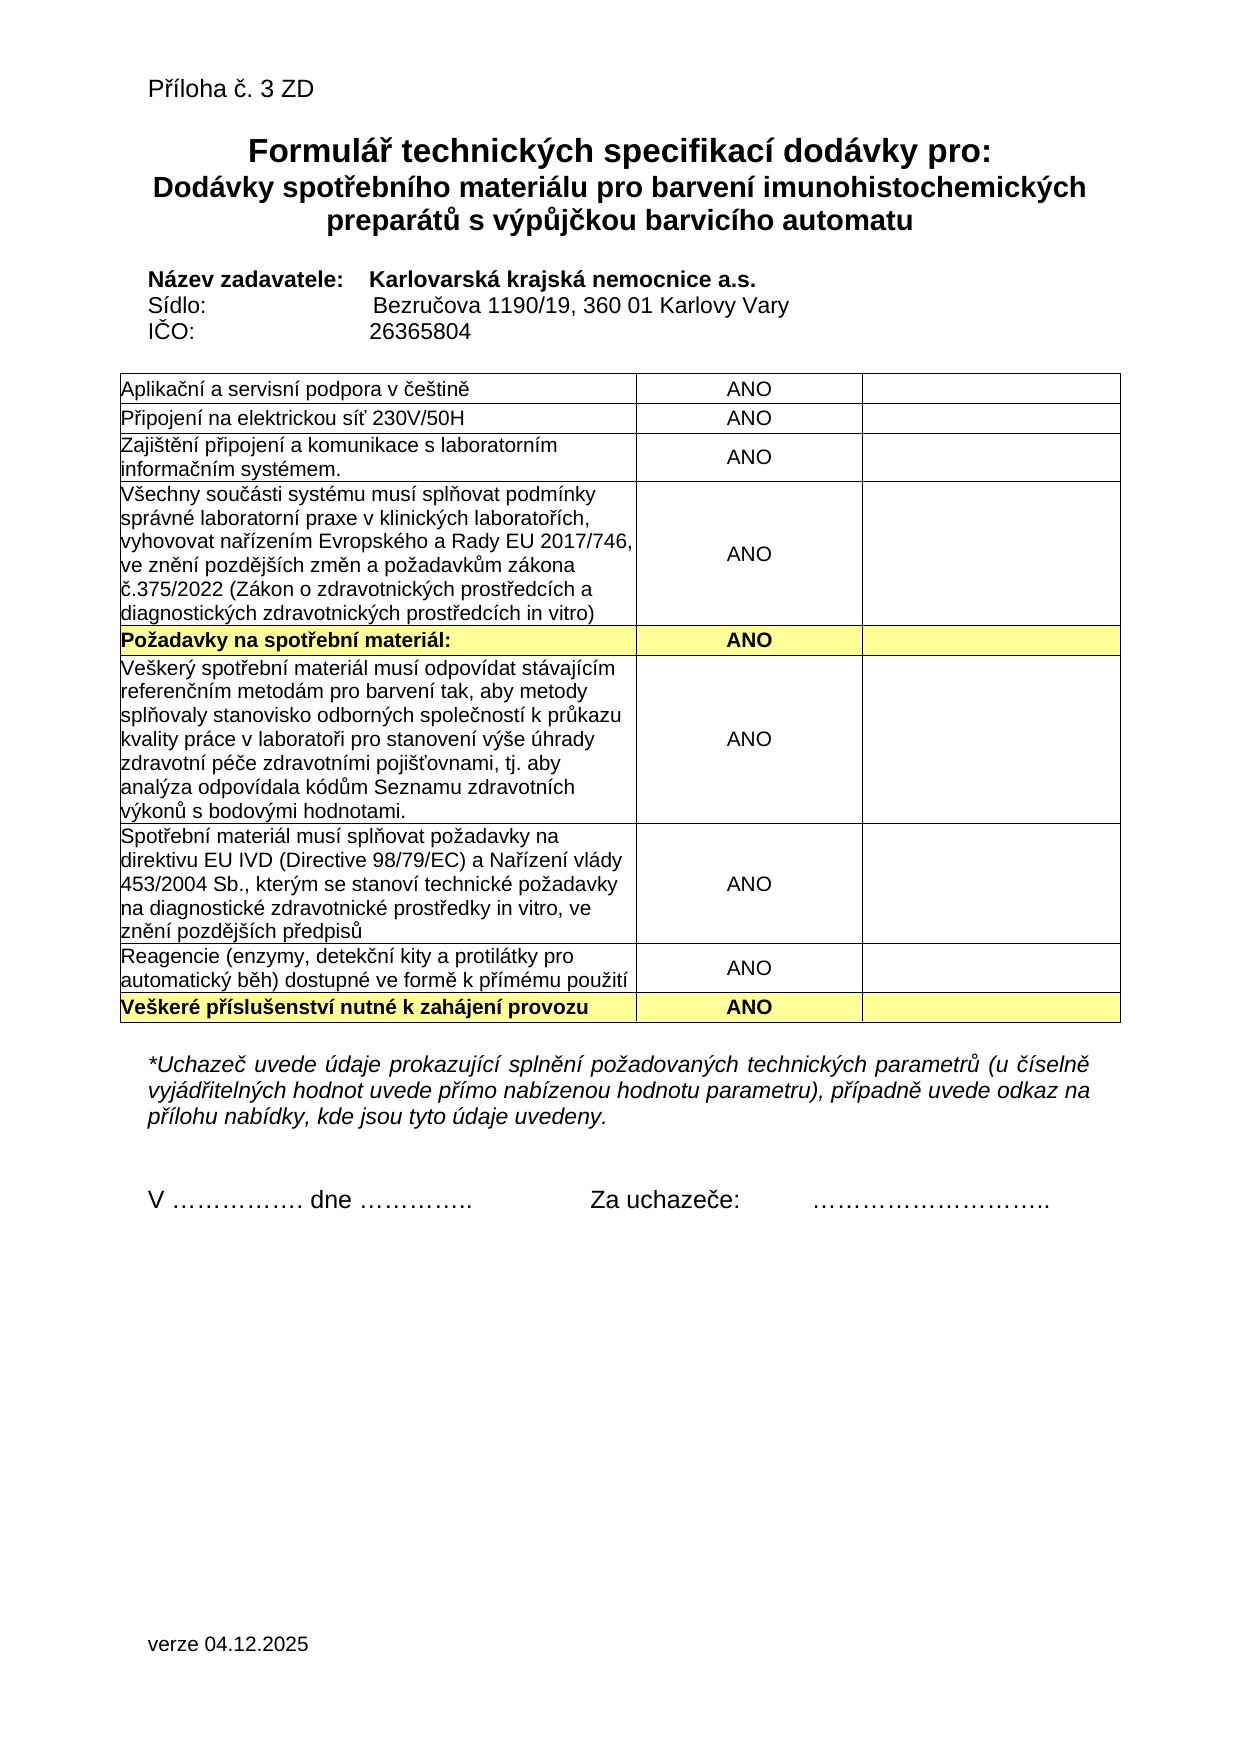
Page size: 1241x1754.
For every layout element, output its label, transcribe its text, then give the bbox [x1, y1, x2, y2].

table_cell [863, 656, 1120, 823]
table_cell ANO [637, 434, 862, 481]
table_cell [863, 482, 1120, 625]
text *Uchazeč uvede údaje prokazující splnění požadovaných technických parametrů (u číselně vyjádřitelných hodnot uvede přímo nabízenou hodnotu parametru), případně uvede odkaz na přílohu nabídky, kde jsou tyto údaje uvedeny. [148, 1051, 1093, 1130]
table_cell ANO [637, 993, 862, 1021]
table_cell [863, 434, 1120, 481]
table_cell [863, 374, 1120, 403]
table_cell Všechny součásti systému musí splňovat podmínky správné laboratorní praxe v klinických laboratořích, vyhovovat nařízením Evropského a Rady EU 2017/746, ve znění pozdějších změn a požadavkům zákona č.375/2022 (Zákon o zdravotnických prostředcích a diagnostických zdravotnických prostředcích in vitro) [121, 482, 636, 625]
table_cell Reagencie (enzymy, detekční kity a protilátky pro automatický běh) dostupné ve formě k přímému použití [121, 944, 636, 992]
table_cell Připojení na elektrickou síť 230V/50H [121, 404, 636, 432]
table_cell ANO [637, 404, 862, 432]
table_cell Aplikační a servisní podpora v češtině [121, 374, 636, 403]
table_cell [863, 993, 1120, 1021]
table_cell Spotřební materiál musí splňovat požadavky na direktivu EU IVD (Directive 98/79/EC) a Nařízení vlády 453/2004 Sb., kterým se stanoví technické požadavky na diagnostické zdravotnické prostředky in vitro, ve znění pozdějších předpisů [121, 824, 636, 943]
table_cell ANO [637, 824, 862, 943]
text V ……………. dne ………….. Za uchazeče: ……………………….. [148, 1185, 1093, 1213]
table_cell [863, 824, 1120, 943]
table_cell Požadavky na spotřební materiál: [121, 626, 636, 655]
table_cell Zajištění připojení a komunikace s laboratorním informačním systémem. [121, 434, 636, 481]
table_cell Veškerý spotřební materiál musí odpovídat stávajícím referenčním metodám pro barvení tak, aby metody splňovaly stanovisko odborných společností k průkazu kvality práce v laboratoři pro stanovení výše úhrady zdravotní péče zdravotními pojišťovnami, tj. aby analýza odpovídala kódům Seznamu zdravotních výkonů s bodovými hodnotami. [121, 656, 636, 823]
table_cell Veškeré příslušenství nutné k zahájení provozu [121, 993, 636, 1021]
table_cell [863, 626, 1120, 655]
table_cell [863, 404, 1120, 432]
table_cell ANO [637, 656, 862, 823]
table_cell [863, 944, 1120, 992]
table_cell ANO [637, 482, 862, 625]
table_cell ANO [637, 374, 862, 403]
table_cell ANO [637, 944, 862, 992]
table_cell ANO [637, 626, 862, 655]
